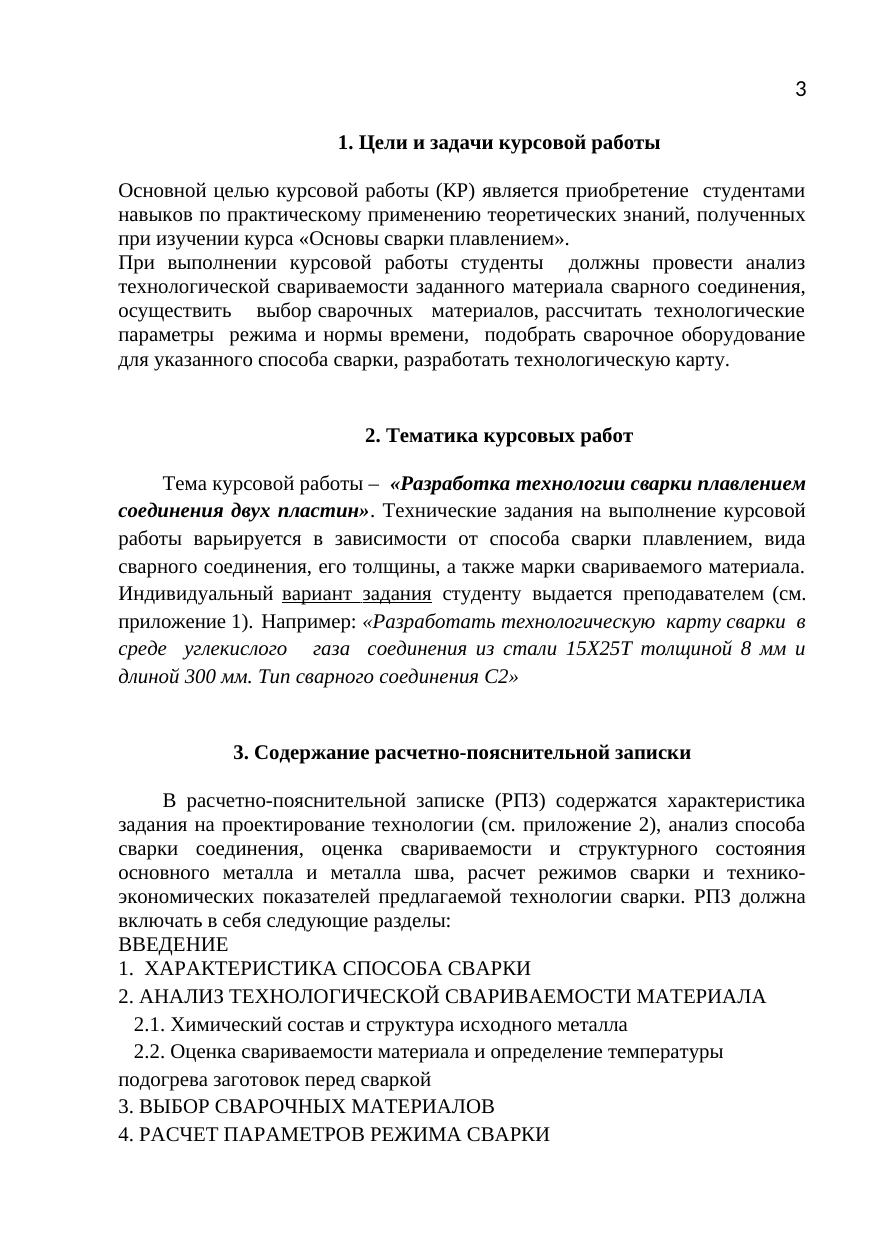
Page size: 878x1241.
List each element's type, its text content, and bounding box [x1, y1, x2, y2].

text Тема курсовой работы – «Разработка технологии сварки плавлением соединения двух пластин». Технические задания на выполнение курсовой работы варьируется в зависимости от способа сварки плавлением, вида сварного соединения, его толщины, а также марки свариваемого материала. Индивидуальный вариант задания студенту выдается преподавателем (см. приложение 1). Например: «Разработать технологическую карту сварки в среде углекислого газа соединения из стали 15Х25Т толщиной 8 мм и длиной 300 мм. Тип сварного соединения С2» [118, 471, 806, 688]
text 2.1. Химический состав и структура исходного металла [118, 1011, 806, 1036]
text 1. ХАРАКТЕРИСТИКА СПОСОБА СВАРКИ [118, 956, 806, 980]
text 2. Тематика курсовых работ [118, 423, 806, 447]
text В расчетно-пояснительной записке (РПЗ) содержатся характеристика задания на проектирование технологии (см. приложение 2), анализ способа сварки соединения, оценка свариваемости и структурного состояния основного металла и металла шва, расчет режимов сварки и технико-экономических показателей предлагаемой технологии сварки. РПЗ должна включать в себя следующие разделы: [118, 788, 806, 932]
text Основной целью курсовой работы (КР) является приобретение студентами навыков по практическому применению теоретических знаний, полученных при изучении курса «Основы сварки плавлением». [118, 178, 806, 250]
text При выполнении курсовой работы студенты должны провести анализ технологической свариваемости заданного материала сварного соединения, осуществить выбор сварочных материалов, рассчитать технологические параметры режима и нормы времени, подобрать сварочное оборудование для указанного способа сварки, разработать технологическую карту. [118, 250, 806, 371]
text 4. РАСЧЕТ ПАРАМЕТРОВ РЕЖИМА СВАРКИ [118, 1122, 806, 1146]
text 2. АНАЛИЗ ТЕХНОЛОГИЧЕСКОЙ СВАРИВАЕМОСТИ МАТЕРИАЛА [118, 984, 806, 1008]
text 3. ВЫБОР СВАРОЧНЫХ МАТЕРИАЛОВ [118, 1094, 806, 1118]
text 3. Содержание расчетно-пояснительной записки [118, 740, 806, 764]
text ВВЕДЕНИЕ [118, 932, 806, 956]
text 1. Цели и задачи курсовой работы [118, 130, 806, 154]
text 2.2. Оценка свариваемости материала и определение температуры подогрева заготовок перед сваркой [118, 1039, 806, 1091]
